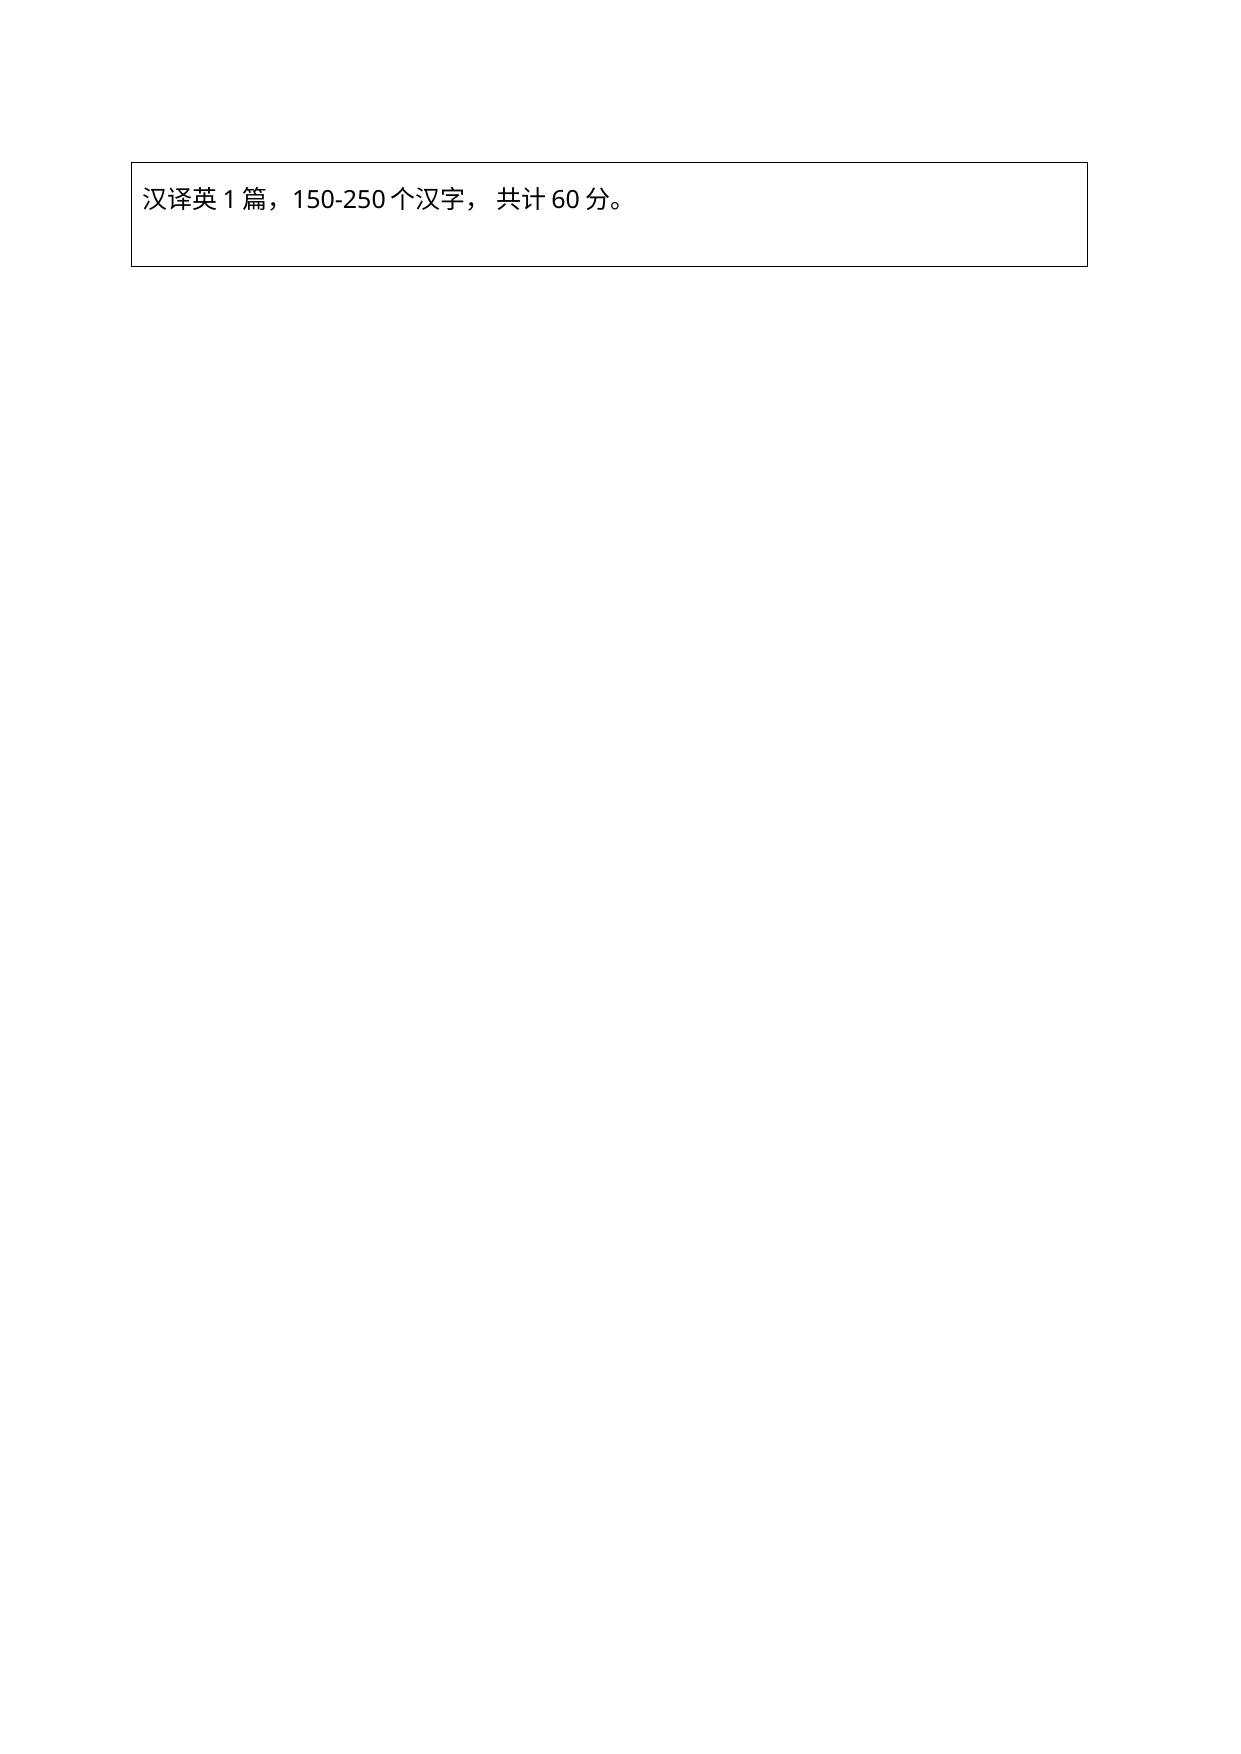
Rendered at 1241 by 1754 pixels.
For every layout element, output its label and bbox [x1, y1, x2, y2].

table_cell [132, 163, 1087, 266]
